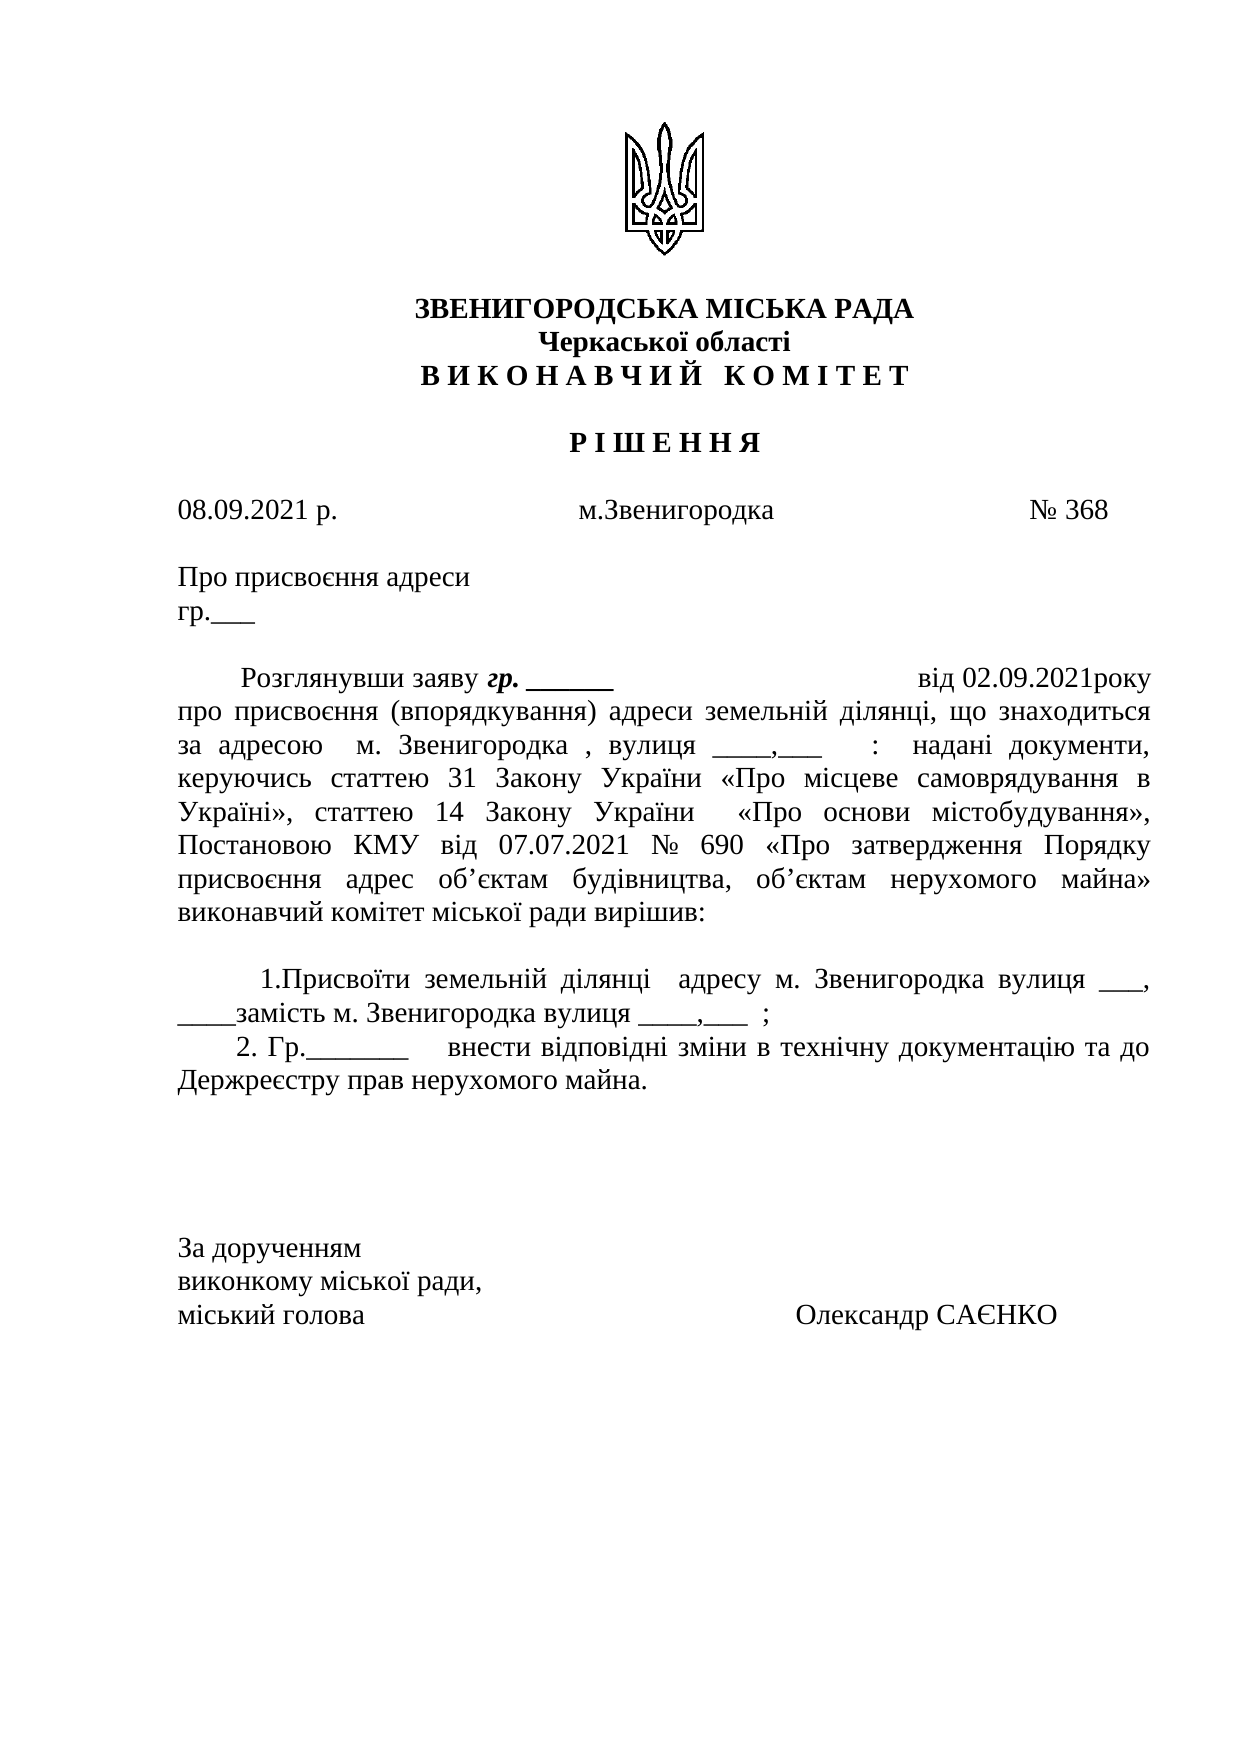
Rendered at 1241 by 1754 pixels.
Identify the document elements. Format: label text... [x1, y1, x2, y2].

text За дорученням [177, 1230, 1152, 1263]
text В И К О Н А В Ч И Й К О М І Т Е Т [177, 358, 1152, 391]
text гр.___ [177, 593, 1152, 626]
text ЗВЕНИГОРОДСЬКА МІСЬКА РАДА [177, 291, 1152, 324]
text 1.Присвоїти земельній ділянці адресу м. Звенигородка вулиця ___, ____замість м. Звенигородка вулиця ____,___ ; [177, 962, 1152, 1029]
text виконкому міської ради, [177, 1263, 1152, 1297]
text 08.09.2021 р. м.Звенигородка № 368 [177, 492, 1152, 526]
text Черкаської області [177, 324, 1152, 358]
text Про присвоєння адреси [177, 559, 1152, 593]
text Розглянувши заяву гр. ______ від 02.09.2021року про присвоєння (впорядкування) адреси земельній ділянці, що знаходиться за адресою м. Звенигородка , вулиця ____,___ : надані документи, керуючись статтею 31 Закону України «Про місцеве самоврядування в Україні», статтею 14 Закону України «Про основи містобудування», Постановою КМУ від 07.07.2021 № 690 «Про затвердження Порядку присвоєння адрес об’єктам будівництва, об’єктам нерухомого майна» виконавчий комітет міської ради вирішив: [177, 660, 1152, 928]
text міський голова Олександр САЄНКО [177, 1297, 1152, 1331]
text Р І Ш Е Н Н Я [177, 425, 1152, 458]
text 2. Гр._______ внести відповідні зміни в технічну документацію та до Держреєстру прав нерухомого майна. [177, 1029, 1152, 1096]
